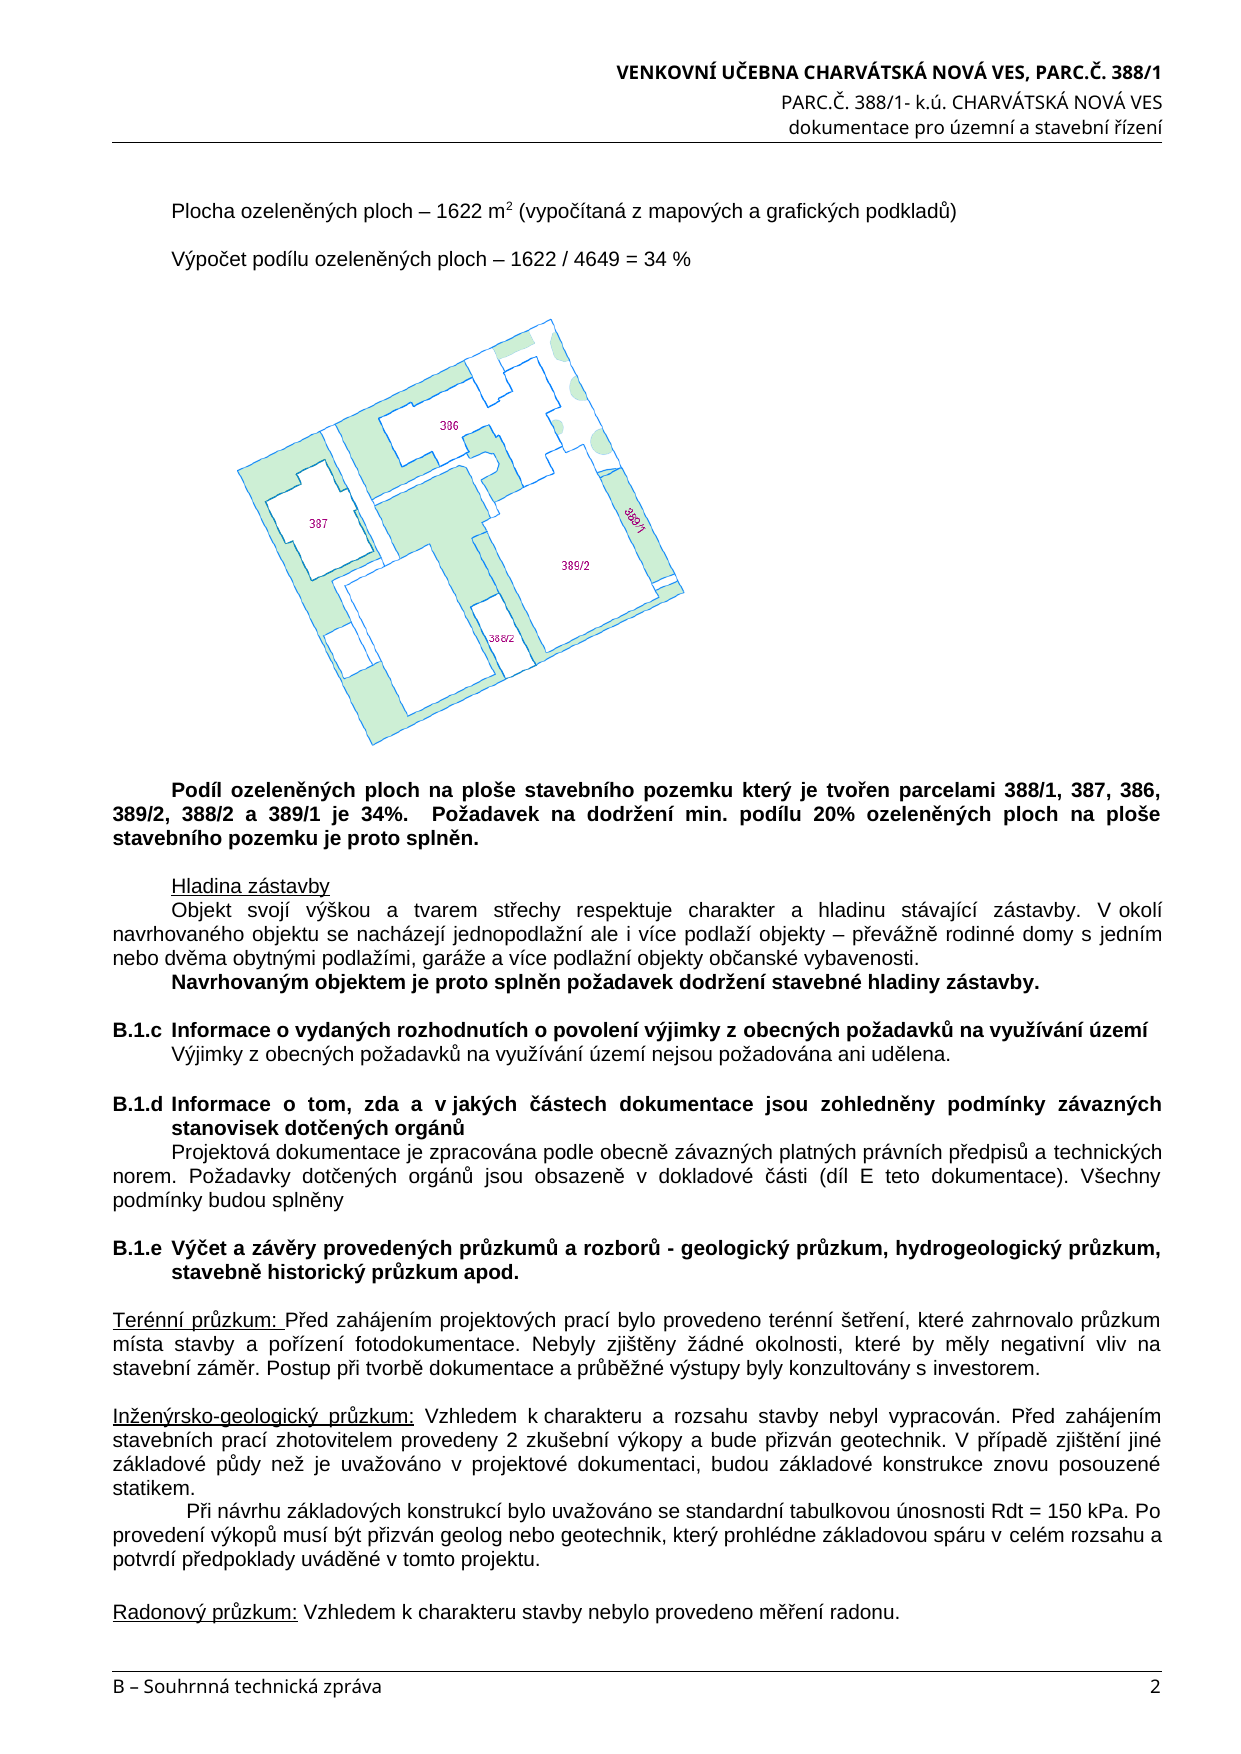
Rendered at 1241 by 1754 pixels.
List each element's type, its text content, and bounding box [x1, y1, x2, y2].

text Plocha ozeleněných ploch – 1622 m2 (vypočítaná z mapových a grafických podkladů) [112, 199, 1162, 223]
text Inženýrsko-geologický průzkum: Vzhledem k charakteru a rozsahu stavby nebyl vypracován. Před zahájením stavebních prací zhotovitelem provedeny 2 zkušební výkopy a bude přizván geotechnik. V případě zjištění jiné základové půdy než je uvažováno v projektové dokumentaci, budou základové konstrukce znovu posouzené statikem. [112, 1403, 1162, 1499]
text Projektová dokumentace je zpracována podle obecně závazných platných právních předpisů a technických norem. Požadavky dotčených orgánů jsou obsazeně v dokladové části (díl E teto dokumentace). Všechny podmínky budou splněny [112, 1140, 1162, 1212]
text Terénní průzkum: Před zahájením projektových prací bylo provedeno terénní šetření, které zahrnovalo průzkum místa stavby a pořízení fotodokumentace. Nebyly zjištěny žádné okolnosti, které by měly negativní vliv na stavební záměr. Postup při tvorbě dokumentace a průběžné výstupy byly konzultovány s investorem. [112, 1308, 1162, 1379]
text Při návrhu základových konstrukcí bylo uvažováno se standardní tabulkovou únosnosti Rdt = 150 kPa. Po provedení výkopů musí být přizván geolog nebo geotechnik, který prohlédne základovou spáru v celém rozsahu a potvrdí předpoklady uváděné v tomto projektu. [112, 1499, 1162, 1571]
text Výjimky z obecných požadavků na využívání území nejsou požadována ani udělena. [112, 1042, 1162, 1066]
text Objekt svojí výškou a tvarem střechy respektuje charakter a hladinu stávající zástavby. V okolí navrhovaného objektu se nacházejí jednopodlažní ale i více podlaží objekty – převážně rodinné domy s jedním nebo dvěma obytnými podlažími, garáže a více podlažní objekty občanské vybavenosti. [112, 898, 1162, 970]
text Výpočet podílu ozeleněných ploch – 1622 / 4649 = 34 % [112, 247, 1162, 271]
subtitle B.1.d Informace o tom, zda a v jakých částech dokumentace jsou zohledněny podmínky závazných stanovisek dotčených orgánů [112, 1092, 1162, 1140]
text Hladina zástavby [112, 874, 1162, 898]
text Navrhovaným objektem je proto splněn požadavek dodržení stavebné hladiny zástavby. [112, 970, 1162, 994]
text Radonový průzkum: Vzhledem k charakteru stavby nebylo provedeno měření radonu. [112, 1600, 1162, 1624]
subtitle B.1.c Informace o vydaných rozhodnutích o povolení výjimky z obecných požadavků na využívání území [112, 1018, 1162, 1042]
subtitle B.1.e Výčet a závěry provedených průzkumů a rozborů - geologický průzkum, hydrogeologický průzkum, stavebně historický průzkum apod. [112, 1236, 1162, 1284]
picture [171, 299, 717, 779]
text Podíl ozeleněných ploch na ploše stavebního pozemku který je tvořen parcelami 388/1, 387, 386, 389/2, 388/2 a 389/1 je 34%. Požadavek na dodržení min. podílu 20% ozeleněných ploch na ploše stavebního pozemku je proto splněn. [112, 778, 1162, 850]
